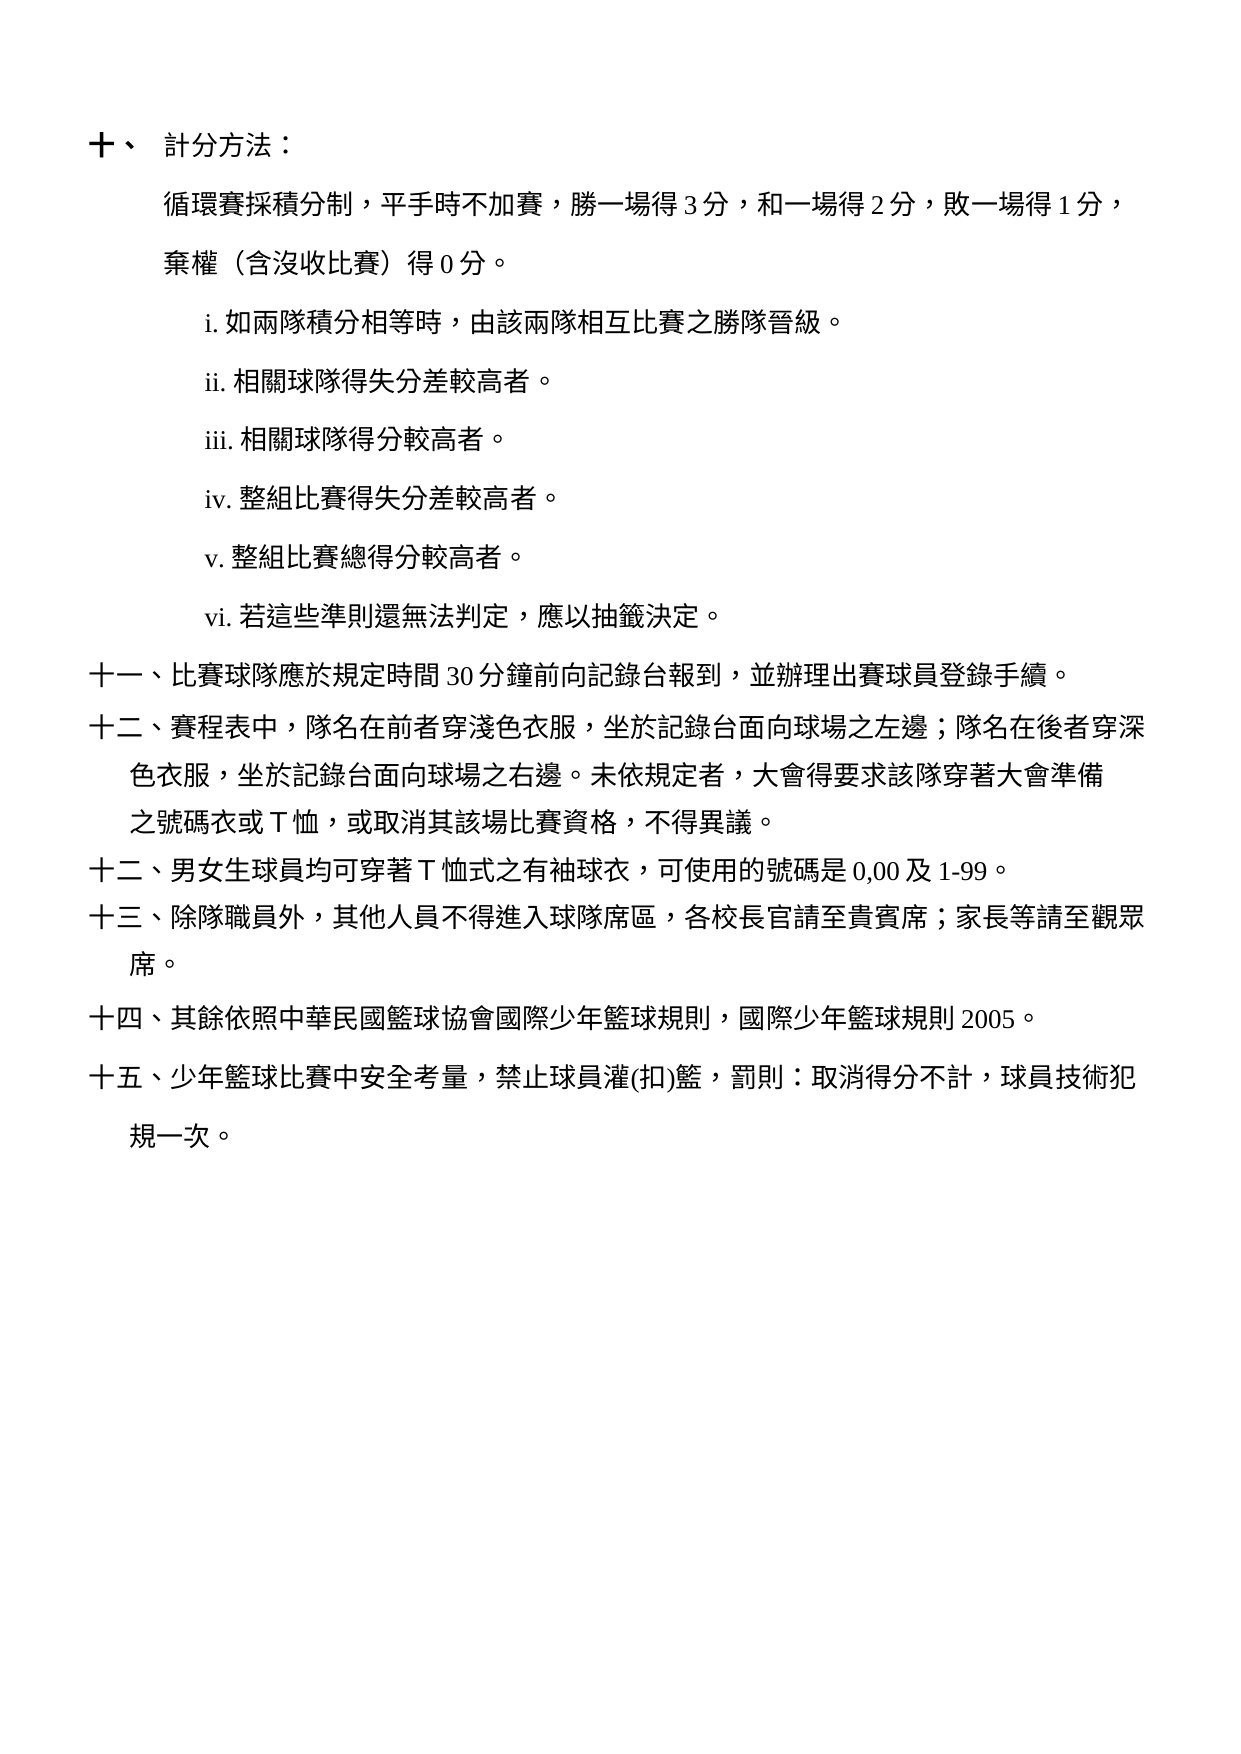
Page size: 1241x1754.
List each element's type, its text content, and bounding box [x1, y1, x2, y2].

text 循環賽採積分制，平手時不加賽，勝一場得3分，和一場得2分，敗一場得1分， 棄權（含沒收比賽）得0分。 [164, 183, 1152, 281]
text 十三、除隊職員外，其他人員不得進入球隊席區，各校長官請至貴賓席；家長等請至觀眾 [89, 902, 1152, 934]
text ii. 相關球隊得失分差較高者。 [164, 359, 1152, 399]
text 規一次。 [89, 1115, 1152, 1154]
list 計分方法： [89, 124, 1152, 163]
text iii. 相關球隊得分較高者。 [164, 418, 1152, 458]
text 席。 [89, 949, 1152, 981]
text 十五、少年籃球比賽中安全考量，禁止球員灌(扣)籃，罰則：取消得分不計，球員技術犯 [89, 1056, 1152, 1095]
text 十二、賽程表中，隊名在前者穿淺色衣服，坐於記錄台面向球場之左邊；隊名在後者穿深 [89, 713, 1152, 744]
text i. 如兩隊積分相等時，由該兩隊相互比賽之勝隊晉級。 [164, 301, 1152, 340]
text 十四、其餘依照中華民國籃球協會國際少年籃球規則，國際少年籃球規則2005。 [89, 997, 1152, 1036]
text iv. 整組比賽得失分差較高者。 [164, 477, 1152, 516]
text 十二、男女生球員均可穿著Ｔ恤式之有袖球衣，可使用的號碼是0,00及1-99。 [89, 855, 1152, 886]
text 之號碼衣或Ｔ恤，或取消其該場比賽資格，不得異議。 [89, 807, 1152, 839]
text vi. 若這些準則還無法判定，應以抽籤決定。 [164, 595, 1152, 634]
text 十一、比賽球隊應於規定時間30分鐘前向記錄台報到，並辦理出賽球員登錄手續。 [89, 654, 1152, 693]
text 色衣服，坐於記錄台面向球場之右邊。未依規定者，大會得要求該隊穿著大會準備 [89, 760, 1152, 791]
text v. 整組比賽總得分較高者。 [164, 536, 1152, 575]
